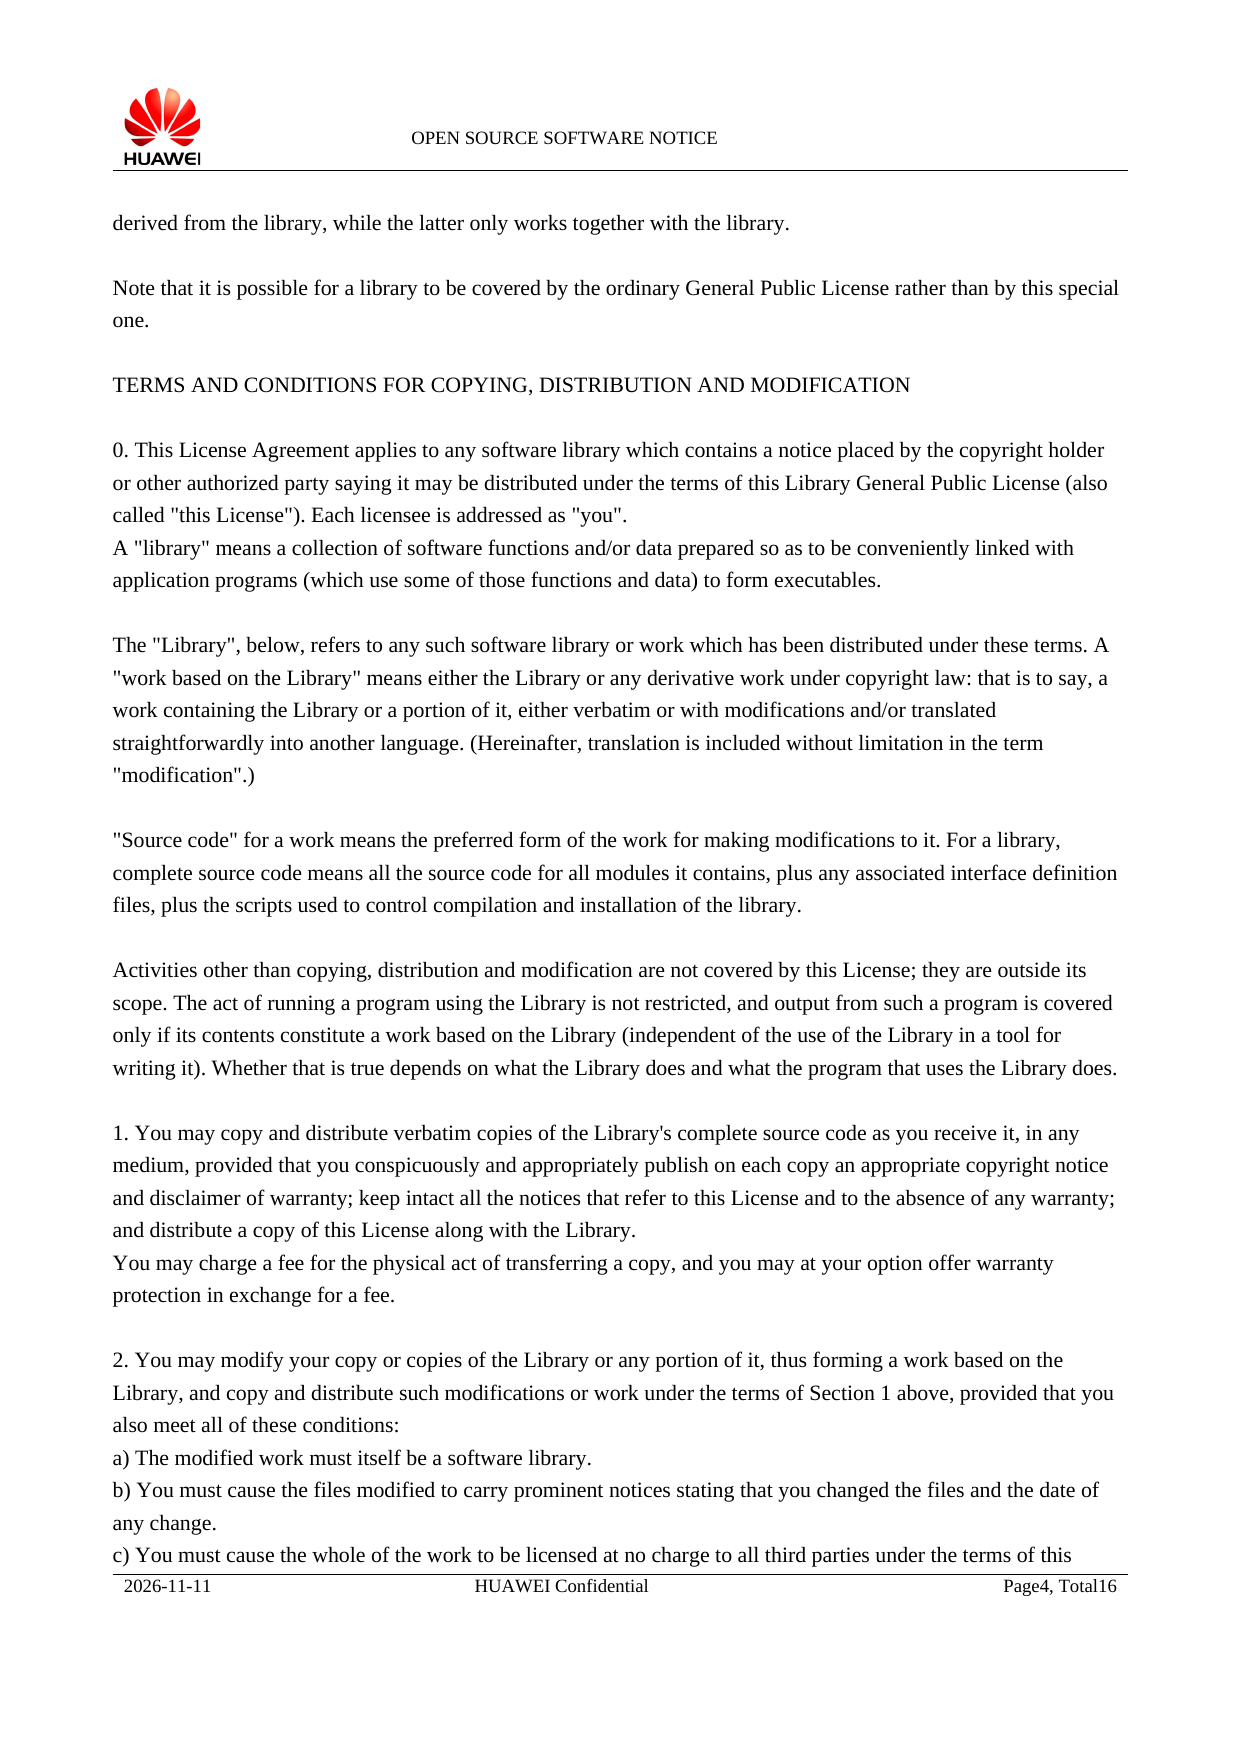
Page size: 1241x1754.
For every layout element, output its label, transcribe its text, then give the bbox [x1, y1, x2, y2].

picture [124, 88, 201, 165]
